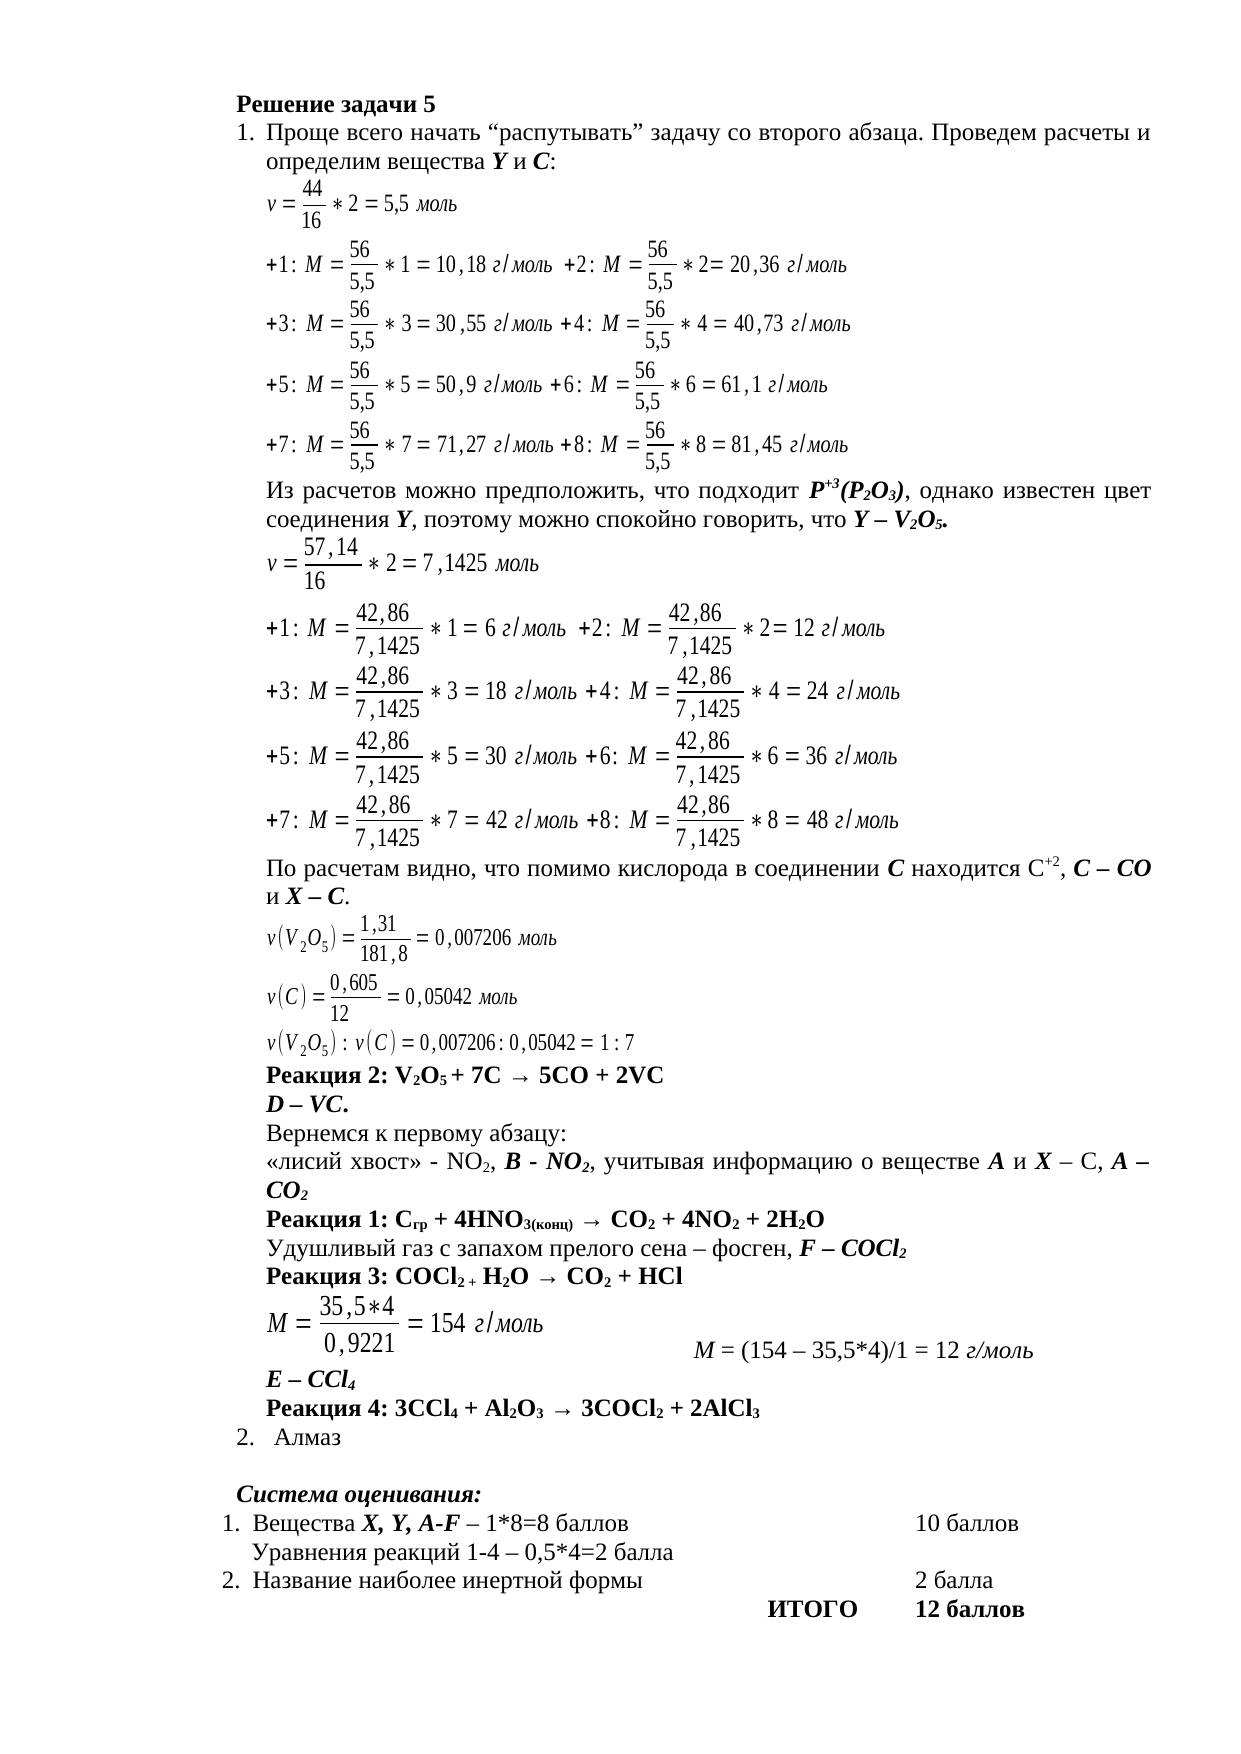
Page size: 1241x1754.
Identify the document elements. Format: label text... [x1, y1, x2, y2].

list M = (154 – 35,5*4)/1 = 12 г/моль [266, 1290, 1152, 1364]
list Проще всего начать “распутывать” задачу со второго абзаца. Проведем расчеты и определим вещества Y и C: [236, 117, 1152, 175]
list «лисий хвост» - NO2, B - NO2, учитывая информацию о веществе A и X – C, A – CO2 [266, 1146, 1152, 1204]
list Вернемся к первому абзацу: [266, 1118, 1152, 1146]
list Из расчетов можно предположить, что подходит P+3(P2O3), однако известен цвет соединения Y, поэтому можно спокойно говорить, что Y – V2O5. [266, 475, 1152, 532]
list Удушливый газ с запахом прелого сена – фосген, F – COCl2 [266, 1233, 1152, 1261]
list Реакция 2: V2O5 + 7C → 5CO + 2VC [266, 1060, 1152, 1089]
text Решение задачи 5 [177, 89, 1152, 117]
list D – VC. [266, 1089, 1152, 1118]
list Алмаз [236, 1422, 1152, 1451]
text Система оценивания: [236, 1479, 1152, 1508]
list Реакция 1: Cгр + 4HNO3(конц) → CO2 + 4NO2 + 2H2O [266, 1204, 1152, 1233]
list По расчетам видно, что помимо кислорода в соединении C находится C+2, C – CO и X – C. [266, 853, 1152, 910]
text E – CCl4 [266, 1364, 1152, 1393]
text Уравнения реакций 1-4 – 0,5*4=2 балла [215, 1537, 1152, 1566]
list Реакция 4: 3CCl4 + Al2O3 → 3COCl2 + 2AlCl3 [266, 1393, 1152, 1422]
text ИТОГО 12 баллов [693, 1594, 1152, 1623]
list Реакция 3: COCl2 + H2O → CO2 + HCl [266, 1261, 1152, 1290]
list Название наиболее инертной формы 2 балла [222, 1566, 1152, 1594]
list Веществa X, Y, A-F – 1*8=8 баллов 10 баллов [222, 1508, 1152, 1537]
